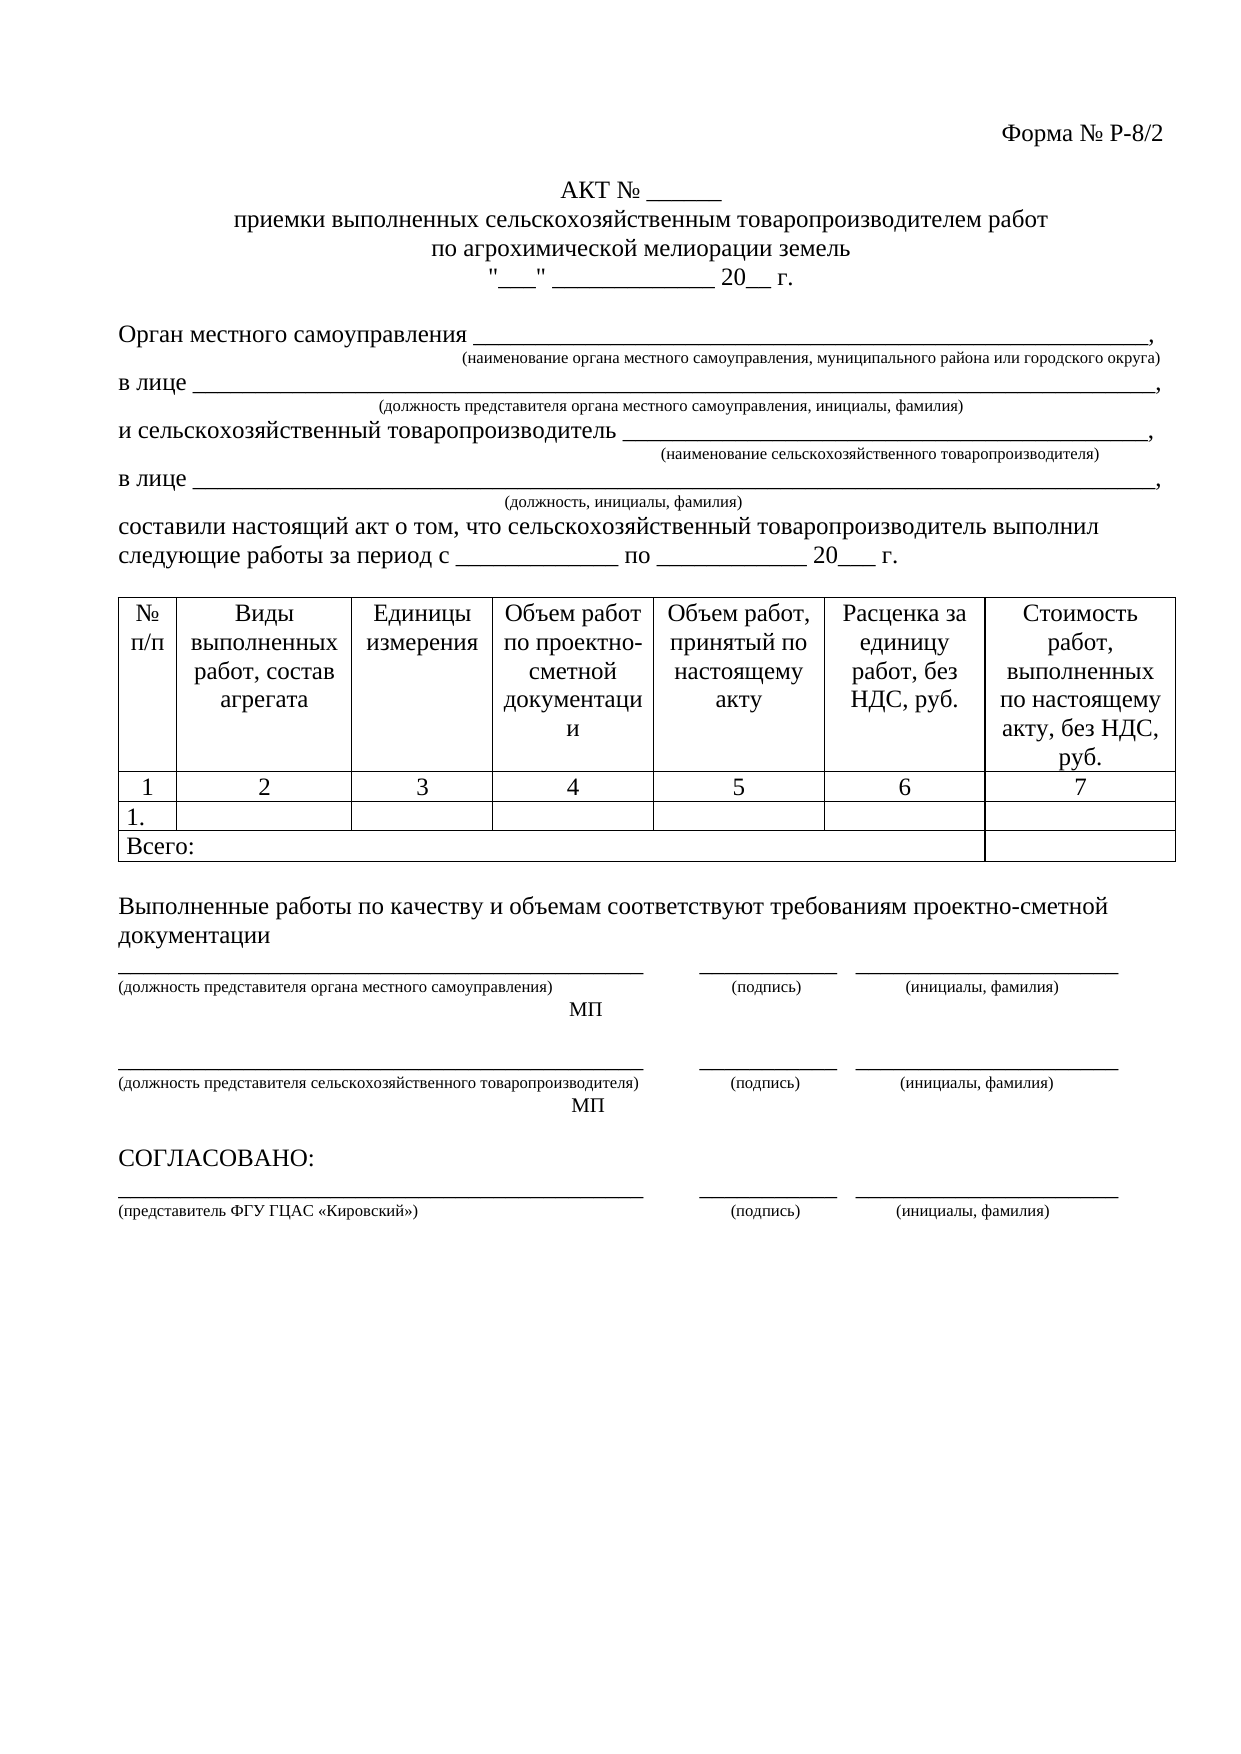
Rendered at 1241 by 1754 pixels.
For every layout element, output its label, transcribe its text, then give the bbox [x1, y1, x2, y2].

table_header Расценка за единицу работ, без НДС, руб. [825, 598, 984, 771]
table_header Стоимость работ, выполненных по настоящему акту, без НДС, руб. [986, 598, 1175, 771]
table_cell 4 [493, 772, 653, 801]
table_cell [352, 802, 492, 830]
table_header Объем работ, принятый по настоящему акту [654, 598, 824, 771]
text Выполненные работы по качеству и объемам соответствуют требованиям проектно-сметной документации [118, 891, 1163, 948]
table_cell 2 [177, 772, 351, 801]
table_cell [986, 831, 1175, 861]
text "___" _____________ 20__ г. [118, 262, 1163, 291]
text МП [118, 996, 1163, 1021]
text МП [487, 1092, 1163, 1117]
text в лице _____________________________________________________________________________, [118, 367, 1167, 396]
table_cell [493, 802, 653, 830]
text Форма № Р-8/2 [118, 118, 1163, 147]
text __________________________________________ ___________ _____________________ [118, 948, 1163, 977]
text (должность представителя сельскохозяйственного товаропроизводителя) (подпись) (инициалы, фамилия) [118, 1073, 1163, 1092]
text (должность представителя органа местного самоуправления) (подпись) (инициалы, фамилия) [118, 977, 1163, 996]
table_cell 1. [119, 802, 176, 830]
table_header Виды выполненных работ, состав агрегата [177, 598, 351, 771]
table_cell Всего: [119, 831, 984, 861]
text следующие работы за период с _____________ по ____________ 20___ г. [118, 540, 1163, 568]
table_header № п/п [119, 598, 176, 771]
text (должность, инициалы, фамилия) [118, 492, 1167, 511]
table_cell [825, 802, 984, 830]
text (наименование сельскохозяйственного товаропроизводителя) [118, 444, 1167, 463]
text (представитель ФГУ ГЦАС «Кировский») (подпись) (инициалы, фамилия) [118, 1200, 1163, 1219]
text СОГЛАСОВАНО: [118, 1143, 1163, 1172]
table_cell 6 [825, 772, 984, 801]
text и сельскохозяйственный товаропроизводитель __________________________________________, [118, 415, 1167, 444]
text по агрохимической мелиорации земель [118, 233, 1163, 262]
table_cell 3 [352, 772, 492, 801]
table_header Объем работ по проектно-сметной документации [493, 598, 653, 771]
table_cell [654, 802, 824, 830]
table_cell 1 [119, 772, 176, 801]
text __________________________________________ ___________ _____________________ [118, 1172, 1163, 1200]
text (должность представителя органа местного самоуправления, инициалы, фамилия) [118, 396, 1167, 415]
table_cell [986, 802, 1175, 830]
text __________________________________________ ___________ _____________________ [118, 1044, 1163, 1073]
text АКТ № ______ [118, 176, 1163, 204]
table_cell 7 [986, 772, 1175, 801]
text приемки выполненных сельскохозяйственным товаропроизводителем работ [118, 204, 1163, 233]
table_header Единицы измерения [352, 598, 492, 771]
table_cell [177, 802, 351, 830]
text в лице _____________________________________________________________________________, [118, 463, 1167, 492]
text Орган местного самоуправления ______________________________________________________, [118, 319, 1167, 348]
text составили настоящий акт о том, что сельскохозяйственный товаропроизводитель выполнил [118, 511, 1163, 540]
text (наименование органа местного самоуправления, муниципального района или городского округа) [118, 348, 1167, 367]
table_cell 5 [654, 772, 824, 801]
